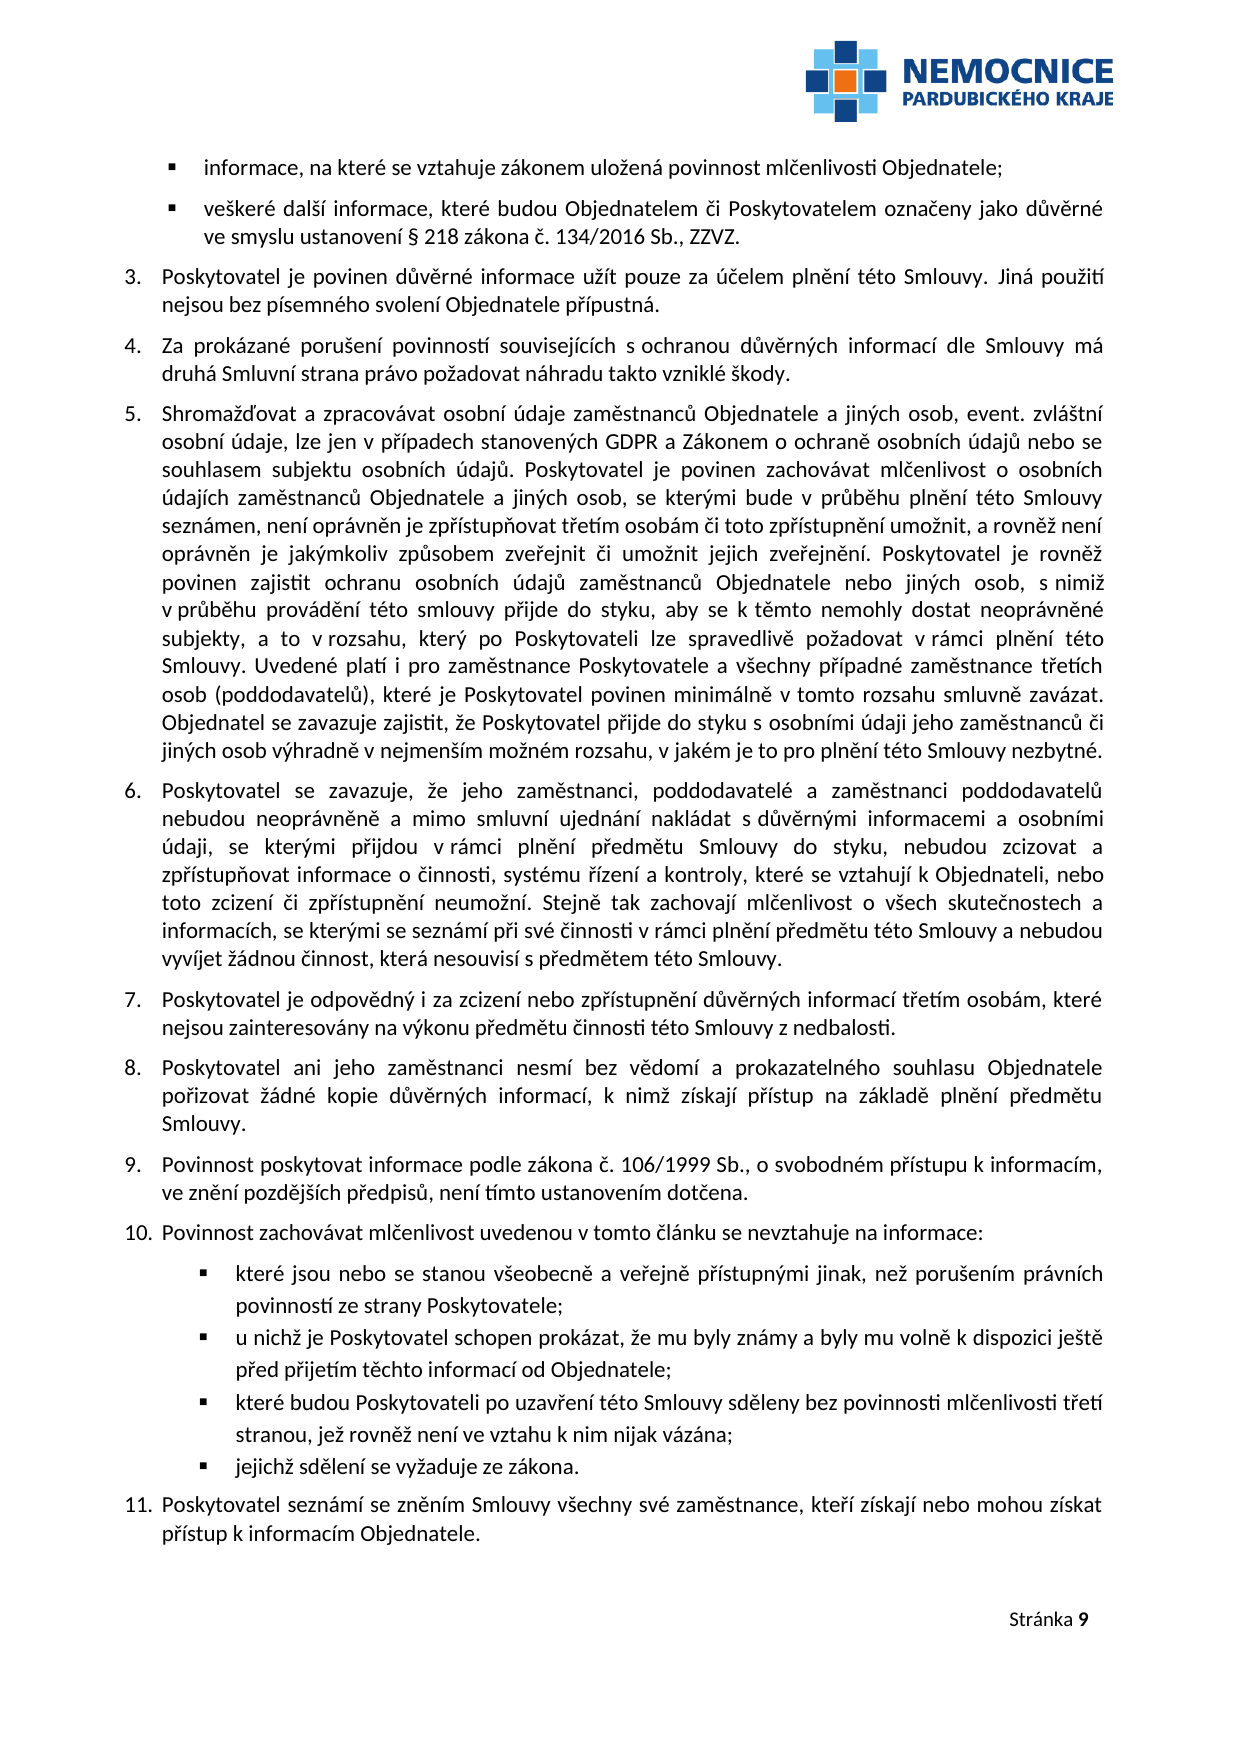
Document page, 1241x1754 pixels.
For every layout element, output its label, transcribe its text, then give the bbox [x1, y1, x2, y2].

list Poskytovatel se zavazuje, že jeho zaměstnanci, poddodavatelé a zaměstnanci poddodavatelů nebudou neoprávněně a mimo smluvní ujednání nakládat s důvěrnými informacemi a osobními údaji, se kterými přijdou v rámci plnění předmětu Smlouvy do styku, nebudou zcizovat a zpřístupňovat informace o činnosti, systému řízení a kontroly, které se vztahují k Objednateli, nebo toto zcizení či zpřístupnění neumožní. Stejně tak zachovají mlčenlivost o všech skutečnostech a informacích, se kterými se seznámí při své činnosti v rámci plnění předmětu této Smlouvy a nebudou vyvíjet žádnou činnost, která nesouvisí s předmětem této Smlouvy. [124, 776, 1104, 972]
list Poskytovatel ani jeho zaměstnanci nesmí bez vědomí a prokazatelného souhlasu Objednatele pořizovat žádné kopie důvěrných informací, k nimž získají přístup na základě plnění předmětu Smlouvy. [124, 1053, 1104, 1137]
list Poskytovatel seznámí se zněním Smlouvy všechny své zaměstnance, kteří získají nebo mohou získat přístup k informacím Objednatele. [124, 1491, 1104, 1547]
list Za prokázané porušení povinností souvisejících s ochranou důvěrných informací dle Smlouvy má druhá Smluvní strana právo požadovat náhradu takto vzniklé škody. [124, 331, 1104, 387]
list které jsou nebo se stanou všeobecně a veřejně přístupnými jinak, než porušením právních povinností ze strany Poskytovatele; [198, 1259, 1104, 1319]
list Shromažďovat a zpracovávat osobní údaje zaměstnanců Objednatele a jiných osob, event. zvláštní osobní údaje, lze jen v případech stanovených GDPR a Zákonem o ochraně osobních údajů nebo se souhlasem subjektu osobních údajů. Poskytovatel je povinen zachovávat mlčenlivost o osobních údajích zaměstnanců Objednatele a jiných osob, se kterými bude v průběhu plnění této Smlouvy seznámen, není oprávněn je zpřístupňovat třetím osobám či toto zpřístupnění umožnit, a rovněž není oprávněn je jakýmkoliv způsobem zveřejnit či umožnit jejich zveřejnění. Poskytovatel je rovněž povinen zajistit ochranu osobních údajů zaměstnanců Objednatele nebo jiných osob, s nimiž v průběhu provádění této smlouvy přijde do styku, aby se k těmto nemohly dostat neoprávněné subjekty, a to v rozsahu, který po Poskytovateli lze spravedlivě požadovat v rámci plnění této Smlouvy. Uvedené platí i pro zaměstnance Poskytovatele a všechny případné zaměstnance třetích osob (poddodavatelů), které je Poskytovatel povinen minimálně v tomto rozsahu smluvně zavázat. Objednatel se zavazuje zajistit, že Poskytovatel přijde do styku s osobními údaji jeho zaměstnanců či jiných osob výhradně v nejmenším možném rozsahu, v jakém je to pro plnění této Smlouvy nezbytné. [124, 399, 1104, 764]
list veškeré další informace, které budou Objednatelem či Poskytovatelem označeny jako důvěrné ve smyslu ustanovení § 218 zákona č. 134/2016 Sb., ZZVZ. [167, 194, 1104, 250]
list Poskytovatel je povinen důvěrné informace užít pouze za účelem plnění této Smlouvy. Jiná použití nejsou bez písemného svolení Objednatele přípustná. [124, 262, 1104, 318]
list které budou Poskytovateli po uzavření této Smlouvy sděleny bez povinnosti mlčenlivosti třetí stranou, jež rovněž není ve vztahu k nim nijak vázána; [198, 1388, 1104, 1448]
list jejichž sdělení se vyžaduje ze zákona. [198, 1452, 1104, 1480]
list Poskytovatel je odpovědný i za zcizení nebo zpřístupnění důvěrných informací třetím osobám, které nejsou zainteresovány na výkonu předmětu činnosti této Smlouvy z nedbalosti. [124, 985, 1104, 1041]
picture [804, 39, 1113, 123]
list Povinnost zachovávat mlčenlivost uvedenou v tomto článku se nevztahuje na informace: [124, 1218, 1104, 1247]
list u nichž je Poskytovatel schopen prokázat, že mu byly známy a byly mu volně k dispozici ještě před přijetím těchto informací od Objednatele; [198, 1323, 1104, 1384]
list informace, na které se vztahuje zákonem uložená povinnost mlčenlivosti Objednatele; [167, 153, 1104, 181]
list Povinnost poskytovat informace podle zákona č. 106/1999 Sb., o svobodném přístupu k informacím, ve znění pozdějších předpisů, není tímto ustanovením dotčena. [124, 1150, 1104, 1206]
